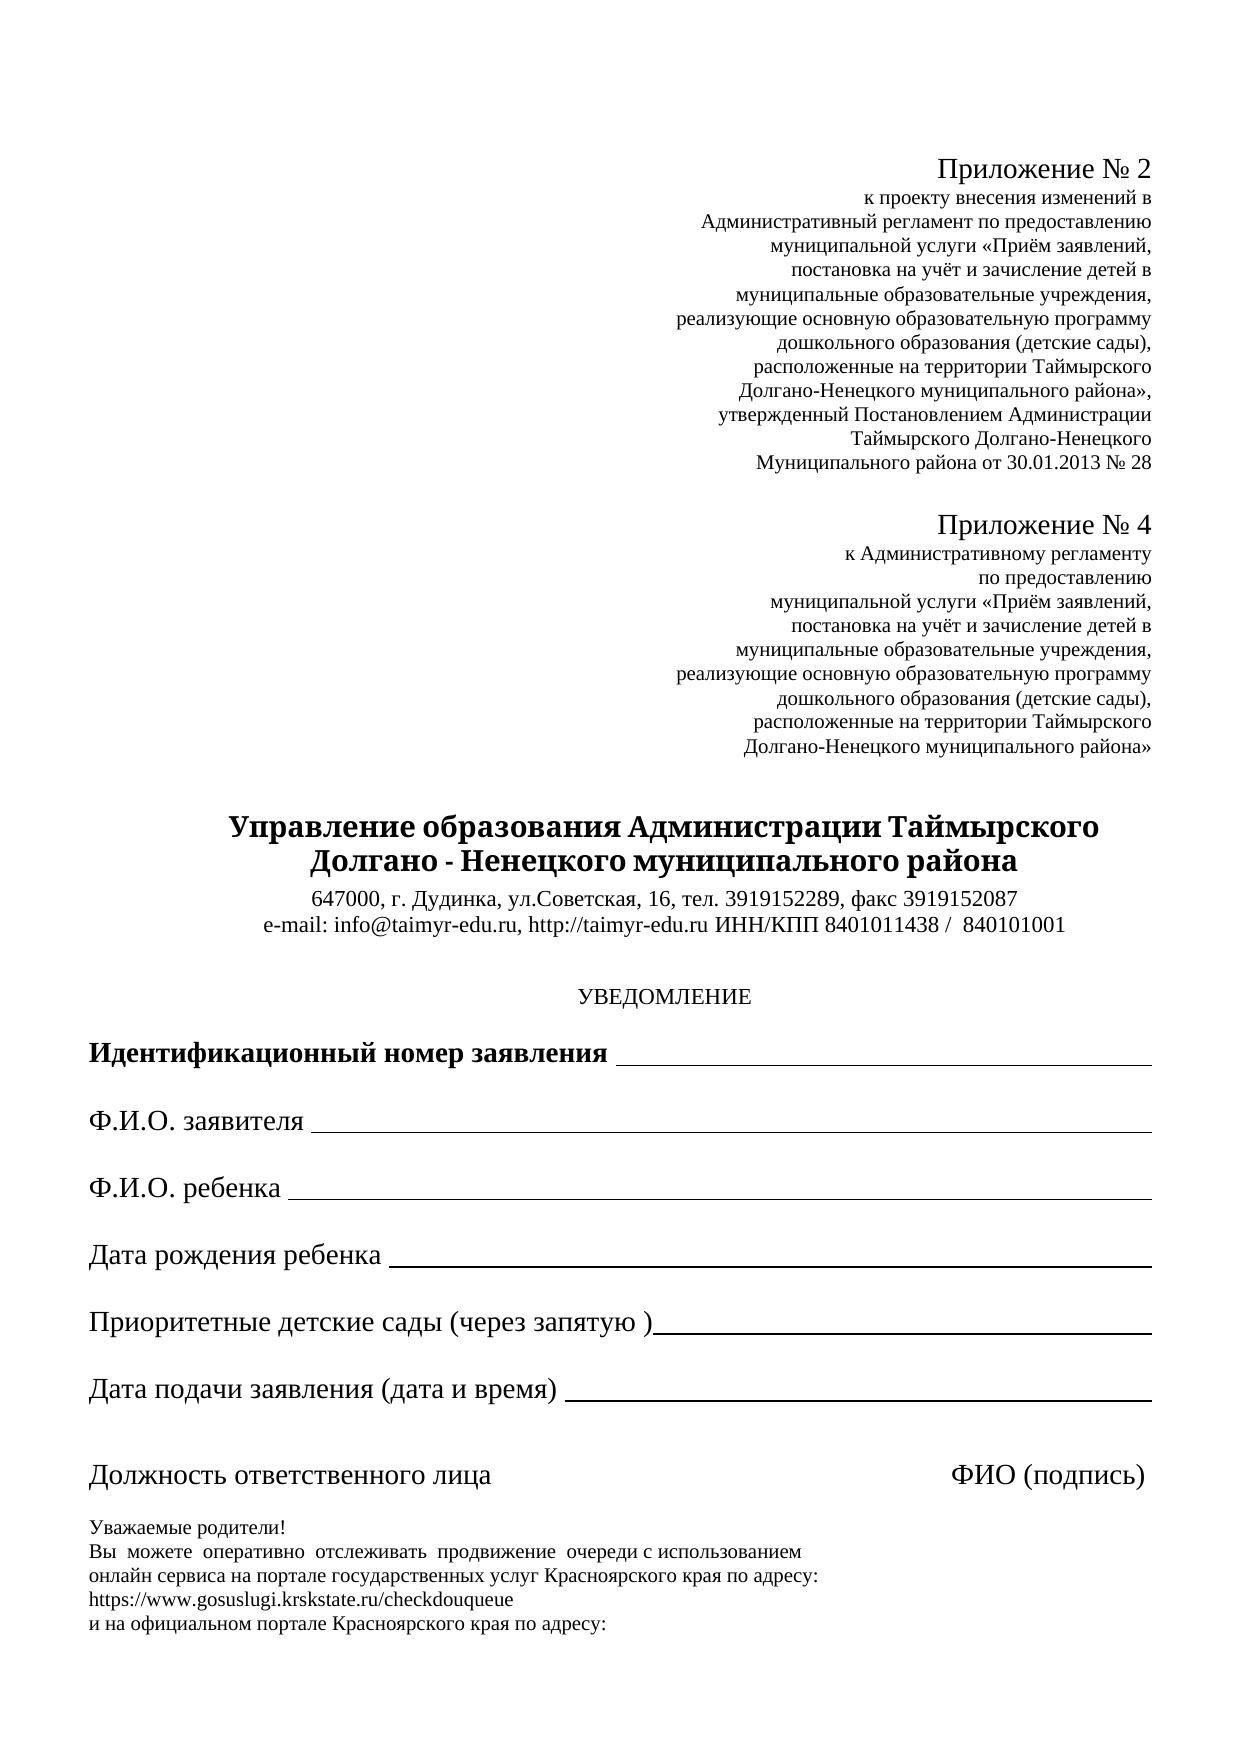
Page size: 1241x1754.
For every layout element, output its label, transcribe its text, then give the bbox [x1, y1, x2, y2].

text к Административному регламенту [177, 541, 1152, 565]
text Приложение № 2 [177, 152, 1152, 185]
text и на официальном портале Красноярского края по адресу: [88, 1611, 1152, 1635]
text расположенные на территории Таймырского [177, 354, 1152, 378]
text Долгано-Ненецкого муниципального района», [177, 378, 1152, 402]
text расположенные на территории Таймырского [177, 709, 1152, 733]
text Приоритетные детские сады (через запятую ) [88, 1304, 1152, 1337]
text Дата рождения ребенка [88, 1237, 1152, 1270]
text Уважаемые родители! [88, 1515, 1152, 1539]
text Административный регламент по предоставлению [177, 209, 1152, 233]
text Идентификационный номер заявления [88, 1036, 1152, 1069]
text Приложение № 4 [177, 507, 1152, 541]
text муниципальные образовательные учреждения, [177, 281, 1152, 306]
text Управление образования Администрации Таймырского Долгано - Ненецкого муниципального района [177, 811, 1152, 878]
text постановка на учёт и зачисление детей в [177, 613, 1152, 637]
text https://www.gosuslugi.krskstate.ru/checkdouqueue [88, 1587, 1152, 1611]
text 647000, г. Дудинка, ул.Советская, 16, тел. 3919152289, факс 3919152087 [177, 885, 1152, 911]
text Муниципального района от 30.01.2013 № 28 [177, 450, 1152, 474]
text УВЕДОМЛЕНИЕ [177, 983, 1152, 1009]
text муниципальные образовательные учреждения, [177, 637, 1152, 661]
text к проекту внесения изменений в [177, 185, 1152, 209]
text Дата подачи заявления (дата и время) [88, 1371, 1152, 1404]
text Ф.И.О. заявителя [88, 1103, 1152, 1136]
text Долгано-Ненецкого муниципального района» [177, 733, 1152, 758]
text дошкольного образования (детские сады), [177, 685, 1152, 709]
text e-mail: info@taimyr-edu.ru, http://taimyr-edu.ru ИНН/КПП 8401011438 / 840101001 [177, 911, 1152, 937]
text утвержденный Постановлением Администрации [177, 402, 1152, 426]
text Должность ответственного лица ФИО (подпись) [88, 1457, 1152, 1491]
text онлайн сервиса на портале государственных услуг Красноярского края по адресу: [88, 1563, 1152, 1587]
text по предоставлению [177, 565, 1152, 589]
text муниципальной услуги «Приём заявлений, [177, 589, 1152, 613]
text дошкольного образования (детские сады), [177, 329, 1152, 354]
text Ф.И.О. ребенка [88, 1170, 1152, 1203]
text муниципальной услуги «Приём заявлений, [177, 233, 1152, 257]
text реализующие основную образовательную программу [177, 306, 1152, 329]
text Вы можете оперативно отслеживать продвижение очереди с использованием [88, 1539, 1152, 1563]
text Таймырского Долгано-Ненецкого [177, 426, 1152, 450]
text реализующие основную образовательную программу [177, 661, 1152, 685]
text постановка на учёт и зачисление детей в [177, 257, 1152, 281]
